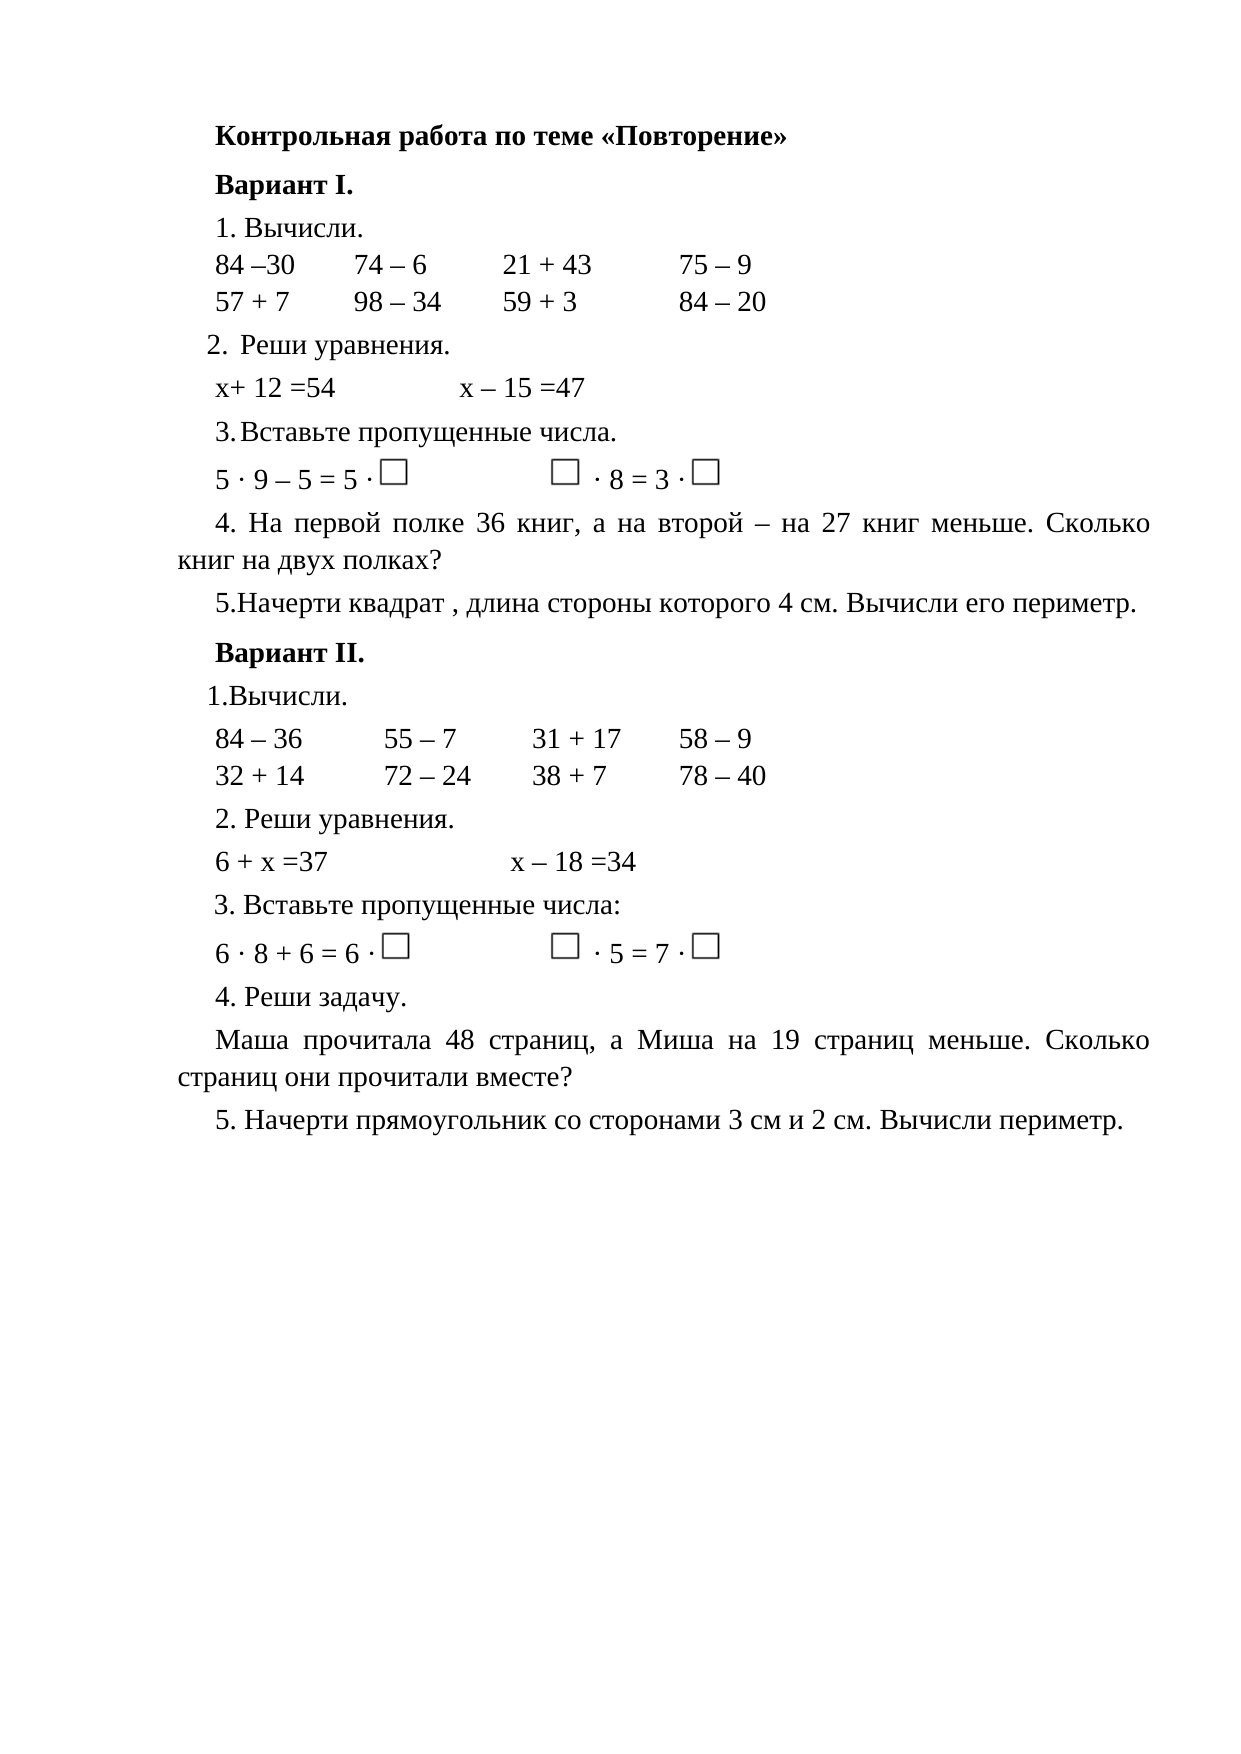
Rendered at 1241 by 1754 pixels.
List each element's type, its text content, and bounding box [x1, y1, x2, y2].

text 84 – 36 55 – 7 31 + 17 58 – 9 [177, 721, 1152, 755]
text х+ 12 =54 х – 15 =47 [177, 371, 1152, 404]
text 6 + х =37 х – 18 =34 [177, 844, 1152, 878]
text 84 –30 74 – 6 21 + 43 75 – 9 [177, 247, 1152, 281]
picture [376, 930, 416, 964]
text 5 · 9 – 5 = 5 · · 8 = 3 · [177, 457, 1152, 496]
text 1.Вычисли. [177, 678, 1152, 712]
picture [546, 456, 585, 490]
text 1. Вычисли. [177, 211, 1152, 244]
picture [546, 930, 585, 964]
picture [374, 456, 414, 490]
text 5. Начерти прямоугольник со сторонами 3 см и 2 см. Вычисли периметр. [177, 1102, 1152, 1136]
text 3. Вставьте пропущенные числа. [177, 414, 1152, 447]
text Вариант II. [177, 635, 1152, 668]
text 4. На первой полке 36 книг, а на второй – на 27 книг меньше. Сколько книг на двух полках? [177, 506, 1152, 576]
text 5.Начерти квадрат , длина стороны которого 4 см. Вычисли его периметр. [177, 586, 1152, 619]
text Вариант I. [177, 167, 1152, 201]
text 4. Реши задачу. [177, 979, 1152, 1013]
text 6 · 8 + 6 = 6 · · 5 = 7 · [177, 931, 1152, 969]
text 3. Вставьте пропущенные числа: [177, 887, 1152, 921]
text 57 + 7 98 – 34 59 + 3 84 – 20 [177, 284, 1152, 318]
text 32 + 14 72 – 24 38 + 7 78 – 40 [177, 758, 1152, 792]
text Контрольная работа по теме «Повторение» [177, 118, 1152, 152]
picture [686, 456, 726, 490]
text 2. Реши уравнения. [177, 327, 1152, 361]
text 2. Реши уравнения. [177, 801, 1152, 835]
picture [686, 930, 726, 964]
text Маша прочитала 48 страниц, а Миша на 19 страниц меньше. Сколько страниц они прочитали вместе? [177, 1022, 1152, 1093]
